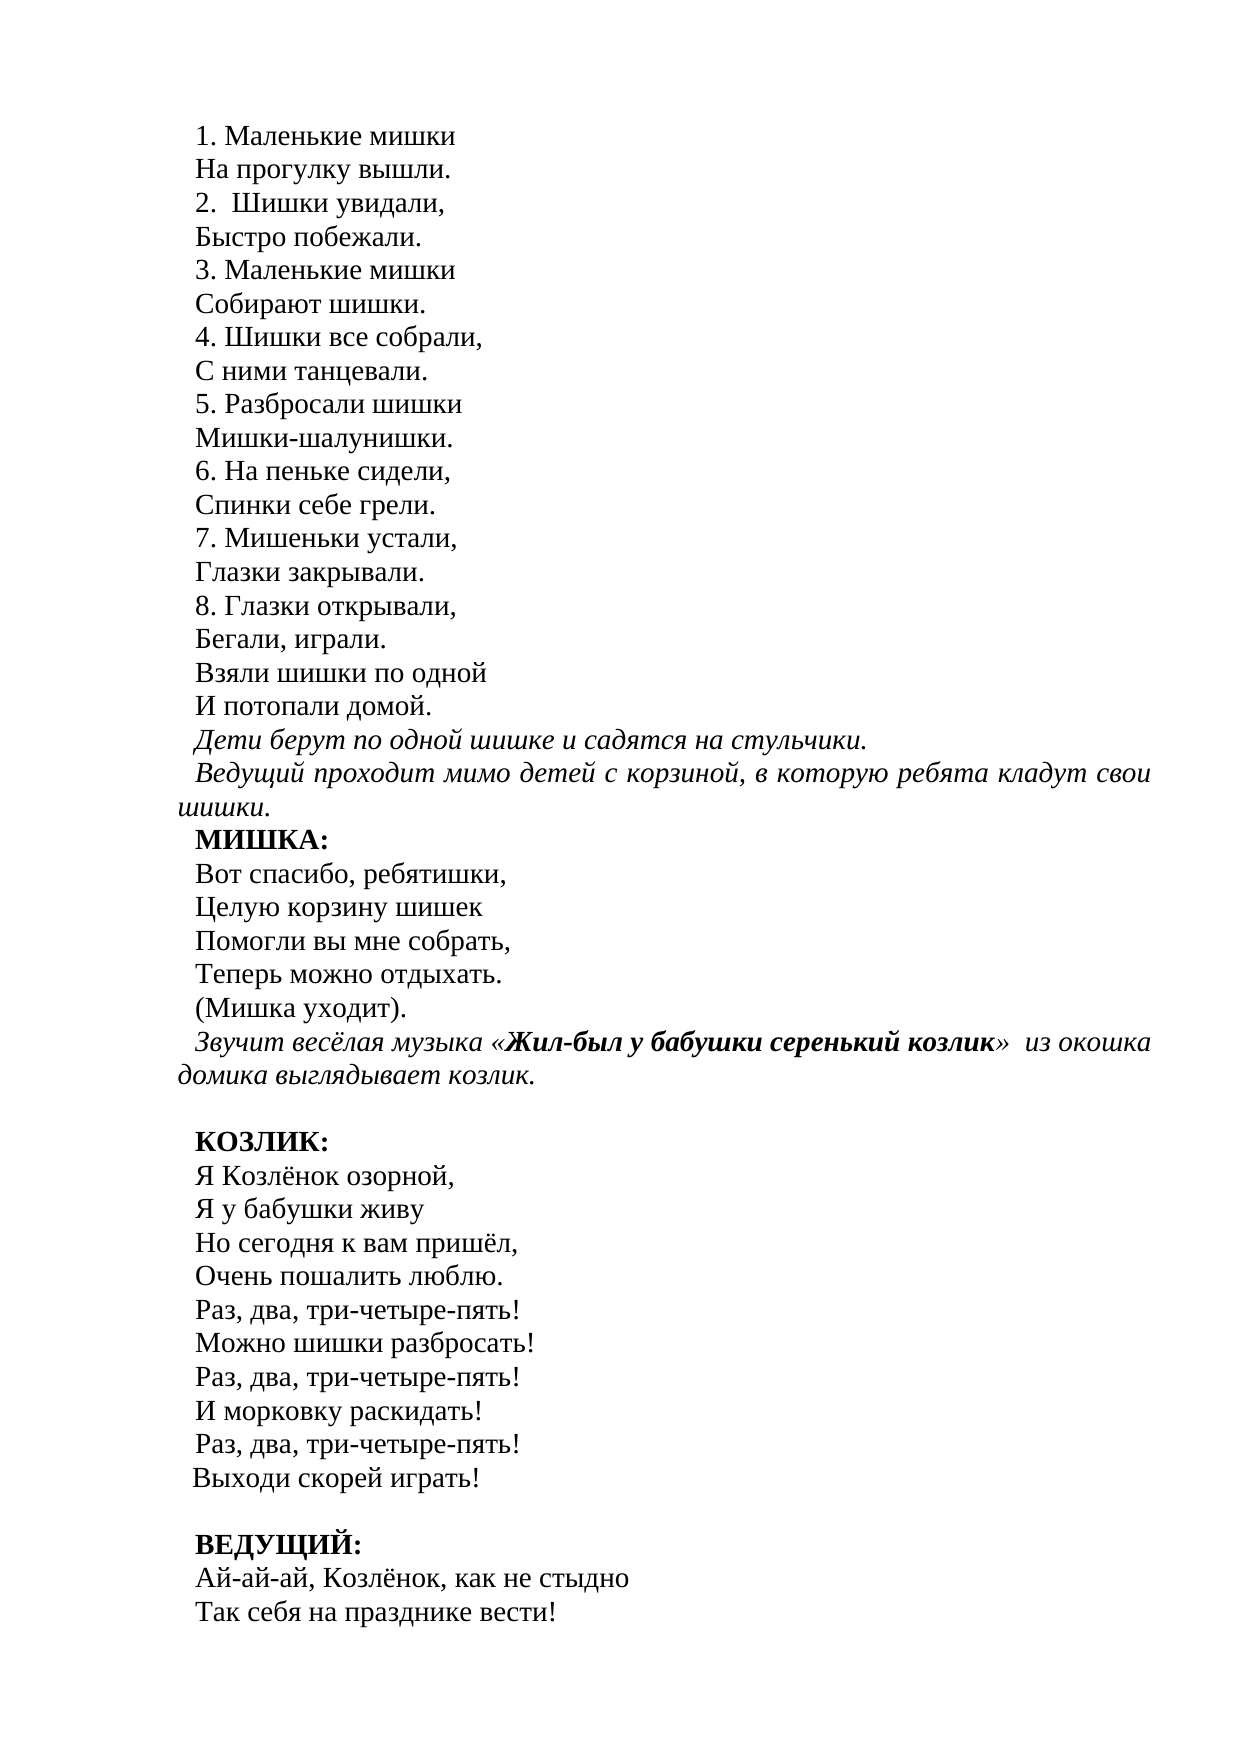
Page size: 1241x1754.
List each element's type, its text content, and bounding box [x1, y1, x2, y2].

text И морковку раскидать! [177, 1393, 1152, 1426]
text Собирают шишки. [177, 286, 1152, 319]
text Так себя на празднике вести! [177, 1594, 1152, 1627]
text Взяли шишки по одной [177, 655, 1152, 688]
text И потопали домой. [177, 688, 1152, 722]
text Ай-ай-ай, Козлёнок, как не стыдно [177, 1560, 1152, 1594]
text Целую корзину шишек [177, 889, 1152, 923]
text Я Козлёнок озорной, [177, 1158, 1152, 1191]
text Теперь можно отдыхать. [177, 957, 1152, 990]
text 6. На пеньке сидели, [177, 453, 1152, 487]
text Бегали, играли. [177, 621, 1152, 655]
text (Мишка уходит). [177, 990, 1152, 1024]
text Можно шишки разбросать! [177, 1326, 1152, 1359]
text Помогли вы мне собрать, [177, 923, 1152, 957]
text Вот спасибо, ребятишки, [177, 856, 1152, 889]
text Выходи скорей играть! [177, 1460, 1152, 1493]
text Быстро побежали. [177, 219, 1152, 252]
text Дети берут по одной шишке и садятся на стульчики. [177, 722, 1152, 755]
text Раз, два, три-четыре-пять! [177, 1292, 1152, 1326]
text Ведущий проходит мимо детей с корзиной, в которую ребята кладут свои шишки. [177, 755, 1152, 822]
text Очень пошалить люблю. [177, 1258, 1152, 1292]
text Я у бабушки живу [177, 1191, 1152, 1225]
text Мишки-шалунишки. [177, 420, 1152, 453]
text Раз, два, три-четыре-пять! [177, 1426, 1152, 1460]
text С ними танцевали. [177, 353, 1152, 386]
text 8. Глазки открывали, [177, 588, 1152, 621]
text МИШКА: [177, 822, 1152, 856]
text Раз, два, три-четыре-пять! [177, 1359, 1152, 1393]
text 5. Разбросали шишки [177, 386, 1152, 420]
text Но сегодня к вам пришёл, [177, 1225, 1152, 1258]
text 3. Маленькие мишки [177, 252, 1152, 286]
text 2. Шишки увидали, [177, 185, 1152, 219]
text Глазки закрывали. [177, 554, 1152, 588]
text КОЗЛИК: [177, 1124, 1152, 1158]
text На прогулку вышли. [177, 152, 1152, 185]
text ВЕДУЩИЙ: [177, 1527, 1152, 1560]
text 4. Шишки все собрали, [177, 319, 1152, 353]
text 1. Маленькие мишки [177, 118, 1152, 152]
text Звучит весёлая музыка «Жил-был у бабушки серенький козлик» из окошка домика выглядывает козлик. [177, 1024, 1152, 1091]
text Спинки себе грели. [177, 487, 1152, 521]
text 7. Мишеньки устали, [177, 521, 1152, 554]
